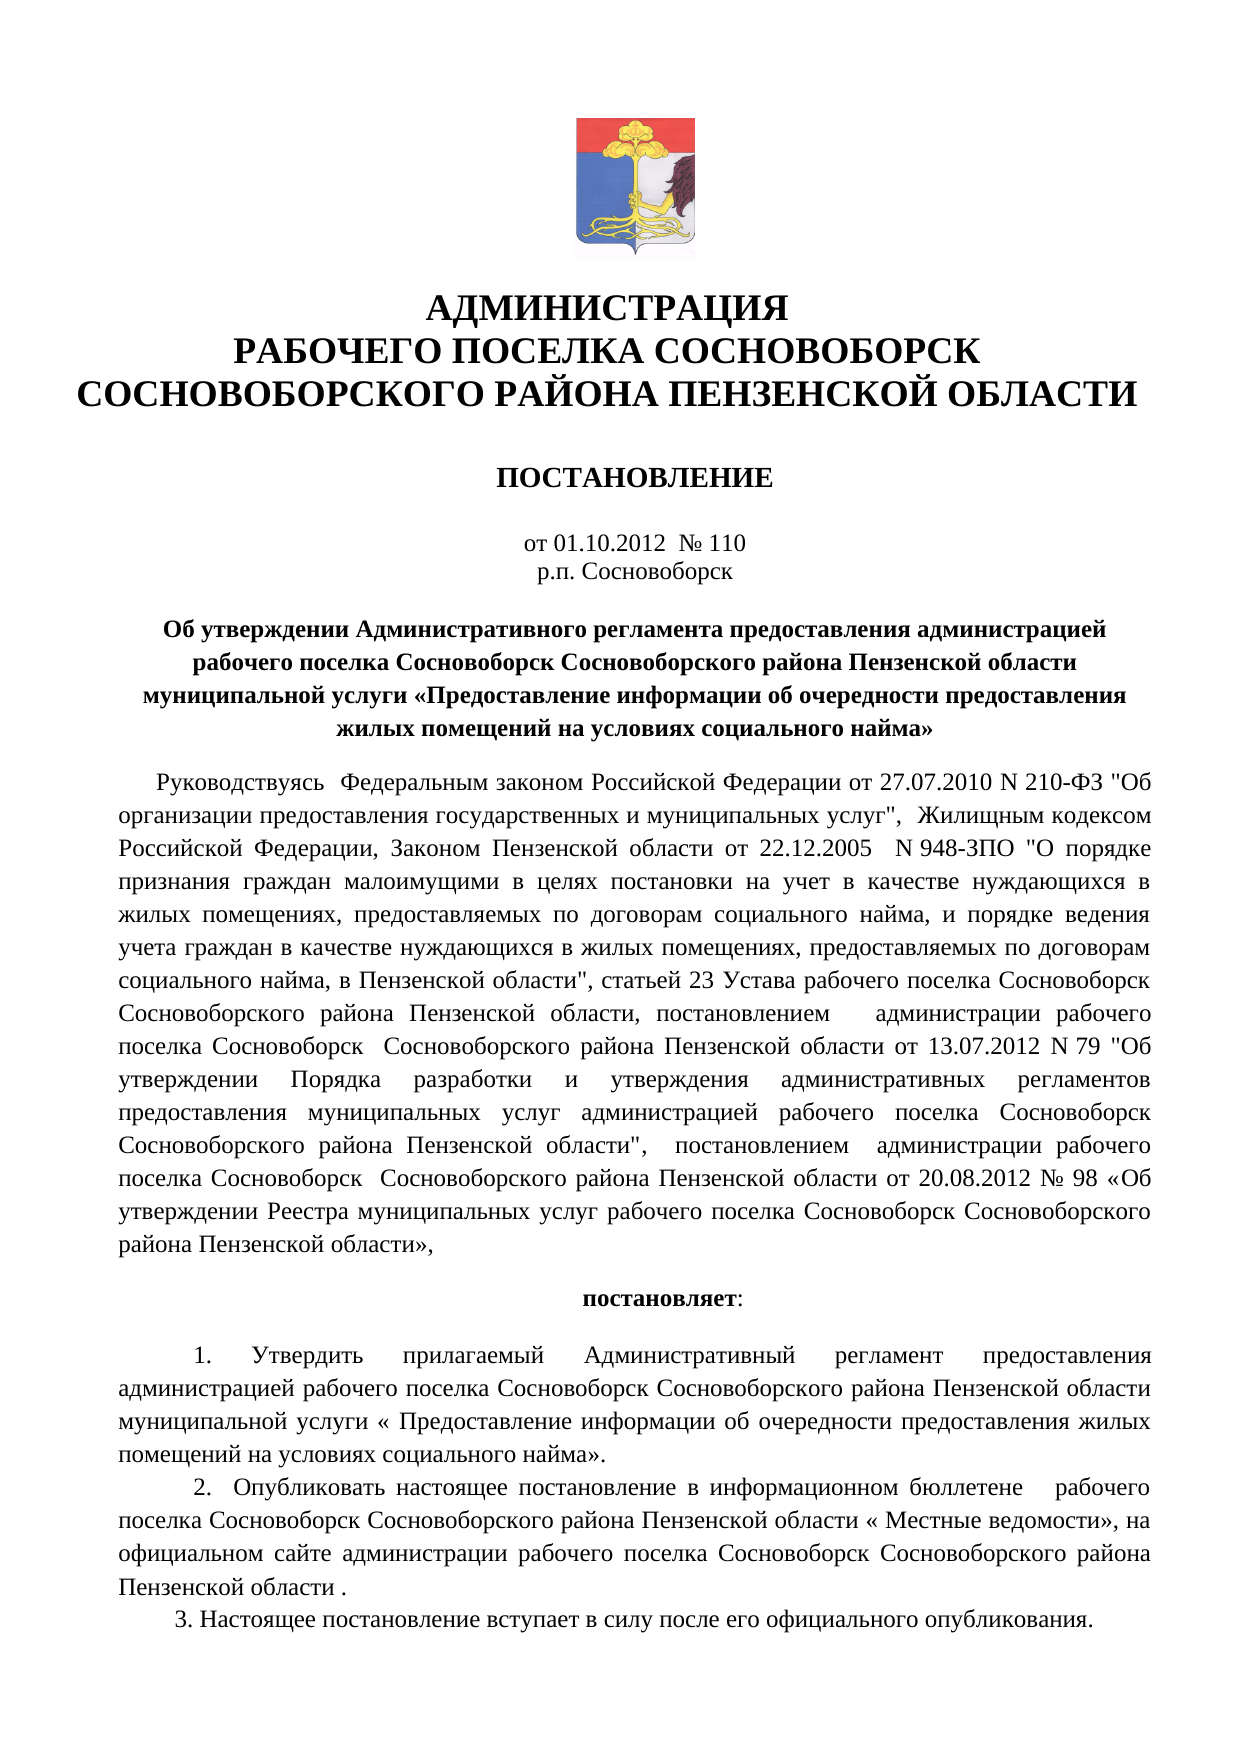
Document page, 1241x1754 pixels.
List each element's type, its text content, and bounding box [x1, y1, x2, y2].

text Об утверждении Административного регламента предоставления администрацией рабочего поселка Сосновоборск Сосновоборского района Пензенской области муниципальной услуги «Предоставление информации об очередности предоставления жилых помещений на условиях социального найма» [118, 614, 1152, 742]
text от 01.10.2012 № 110 [118, 528, 1152, 556]
picture [574, 118, 695, 261]
text РАБОЧЕГО ПОСЕЛКА СОСНОВОБОРСК СОСНОВОБОРСКОГО РАЙОНА ПЕНЗЕНСКОЙ ОБЛАСТИ [43, 328, 1171, 415]
text р.п. Сосновоборск [118, 556, 1152, 585]
text 2. Опубликовать настоящее постановление в информационном бюллетене рабочего поселка Сосновоборск Сосновоборского района Пензенской области « Местные ведомости», на официальном сайте администрации рабочего поселка Сосновоборск Сосновоборского района Пензенской области . [118, 1472, 1152, 1600]
text ПОСТАНОВЛЕНИЕ [118, 461, 1152, 494]
text Руководствуясь Федеральным законом Российской Федерации от 27.07.2010 N 210-ФЗ "Об организации предоставления государственных и муниципальных услуг", Жилищным кодексом Российской Федерации, Законом Пензенской области от 22.12.2005 N 948-ЗПО "О порядке признания граждан малоимущими в целях постановки на учет в качестве нуждающихся в жилых помещениях, предоставляемых по договорам социального найма, и порядке ведения учета граждан в качестве нуждающихся в жилых помещениях, предоставляемых по договорам социального найма, в Пензенской области", статьей 23 Устава рабочего поселка Сосновоборск Сосновоборского района Пензенской области, постановлением администрации рабочего поселка Сосновоборск Сосновоборского района Пензенской области от 13.07.2012 N 79 "Об утверждении Порядка разработки и утверждения административных регламентов предоставления муниципальных услуг администрацией рабочего поселка Сосновоборск Сосновоборского района Пензенской области", постановлением администрации рабочего поселка Сосновоборск Сосновоборского района Пензенской области от 20.08.2012 № 98 «Об утверждении Реестра муниципальных услуг рабочего поселка Сосновоборск Сосновоборского района Пензенской области», [118, 767, 1152, 1258]
text постановляет: [118, 1283, 1152, 1312]
text АДМИНИСТРАЦИЯ [43, 285, 1171, 328]
text 1. Утвердить прилагаемый Административный регламент предоставления администрацией рабочего поселка Сосновоборск Сосновоборского района Пензенской области муниципальной услуги « Предоставление информации об очередности предоставления жилых помещений на условиях социального найма». [118, 1340, 1152, 1468]
text 3. Настоящее постановление вступает в силу после его официального опубликования. [118, 1604, 1152, 1633]
